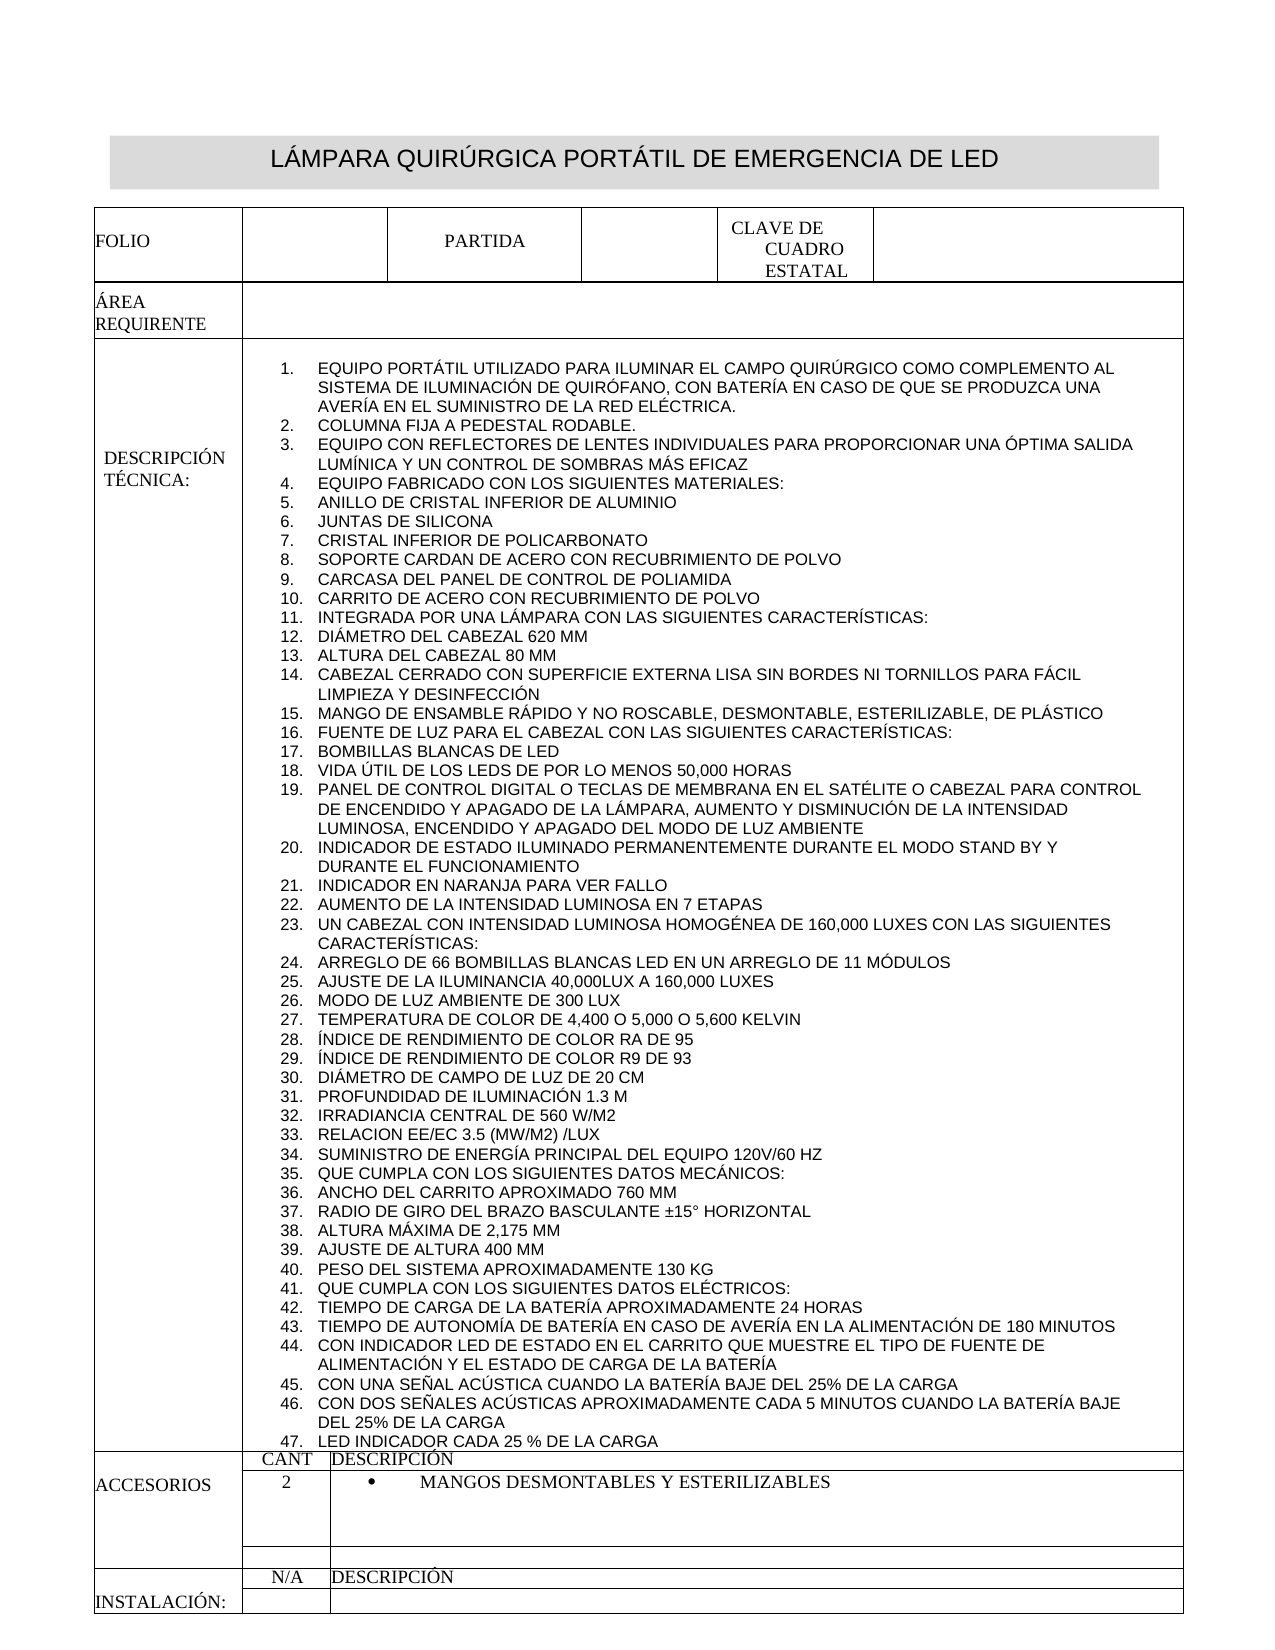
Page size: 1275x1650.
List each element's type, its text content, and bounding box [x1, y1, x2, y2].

table_cell 2 [243, 1471, 330, 1546]
table_cell [243, 283, 1183, 338]
table_cell [243, 1589, 330, 1613]
table_cell DESCRIPCIÓN [331, 1569, 1183, 1588]
table_header PARTIDA [388, 208, 581, 281]
table_header [582, 208, 717, 281]
table_cell INSTALACIÓN: [95, 1569, 242, 1613]
table_cell EQUIPO PORTÁTIL UTILIZADO PARA ILUMINAR EL CAMPO QUIRÚRGICO COMO COMPLEMENTO AL SISTEMA DE ILUMINACIÓN DE QUIRÓFANO, CON BATERÍA EN CASO DE QUE SE PRODUZCA UNA AVERÍA EN EL SUMINISTRO DE LA RED ELÉCTRICA. COLUMNA FIJA A PEDESTAL RODABLE. EQUIPO CON REFLECTORES DE LENTES INDIVIDUALES PARA PROPORCIONAR UNA ÓPTIMA SALIDA LUMÍNICA Y UN CONTROL DE SOMBRAS MÁS EFICAZ EQUIPO FABRICADO CON LOS SIGUIENTES MATERIALES: ANILLO DE CRISTAL INFERIOR DE ALUMINIO JUNTAS DE SILICONA CRISTAL INFERIOR DE POLICARBONATO SOPORTE CARDAN DE ACERO CON RECUBRIMIENTO DE POLVO CARCASA DEL PANEL DE CONTROL DE POLIAMIDA CARRITO DE ACERO CON RECUBRIMIENTO DE POLVO INTEGRADA POR UNA LÁMPARA CON LAS SIGUIENTES CARACTERÍSTICAS: DIÁMETRO DEL CABEZAL 620 MM ALTURA DEL CABEZAL 80 MM CABEZAL CERRADO CON SUPERFICIE EXTERNA LISA SIN BORDES NI TORNILLOS PARA FÁCIL LIMPIEZA Y DESINFECCIÓN MANGO DE ENSAMBLE RÁPIDO Y NO ROSCABLE, DESMONTABLE, ESTERILIZABLE, DE PLÁSTICO FUENTE DE LUZ PARA EL CABEZAL CON LAS SIGUIENTES CARACTERÍSTICAS: BOMBILLAS BLANCAS DE LED VIDA ÚTIL DE LOS LEDS DE POR LO MENOS 50,000 HORAS PANEL DE CONTROL DIGITAL O TECLAS DE MEMBRANA EN EL SATÉLITE O CABEZAL PARA CONTROL DE ENCENDIDO Y APAGADO DE LA LÁMPARA, AUMENTO Y DISMINUCIÓN DE LA INTENSIDAD LUMINOSA, ENCENDIDO Y APAGADO DEL MODO DE LUZ AMBIENTE INDICADOR DE ESTADO ILUMINADO PERMANENTEMENTE DURANTE EL MODO STAND BY Y DURANTE EL FUNCIONAMIENTO INDICADOR EN NARANJA PARA VER FALLO AUMENTO DE LA INTENSIDAD LUMINOSA EN 7 ETAPAS UN CABEZAL CON INTENSIDAD LUMINOSA HOMOGÉNEA DE 160,000 LUXES CON LAS SIGUIENTES CARACTERÍSTICAS: ARREGLO DE 66 BOMBILLAS BLANCAS LED EN UN ARREGLO DE 11 MÓDULOS AJUSTE DE LA ILUMINANCIA 40,000LUX A 160,000 LUXES MODO DE LUZ AMBIENTE DE 300 LUX TEMPERATURA DE COLOR DE 4,400 O 5,000 O 5,600 KELVIN ÍNDICE DE RENDIMIENTO DE COLOR RA DE 95 ÍNDICE DE RENDIMIENTO DE COLOR R9 DE 93 DIÁMETRO DE CAMPO DE LUZ DE 20 CM PROFUNDIDAD DE ILUMINACIÓN 1.3 M IRRADIANCIA CENTRAL DE 560 W/M2 RELACION EE/EC 3.5 (MW/M2) /LUX SUMINISTRO DE ENERGÍA PRINCIPAL DEL EQUIPO 120V/60 HZ QUE CUMPLA CON LOS SIGUIENTES DATOS MECÁNICOS: ANCHO DEL CARRITO APROXIMADO 760 MM RADIO DE GIRO DEL BRAZO BASCULANTE ±15° HORIZONTAL ALTURA MÁXIMA DE 2,175 MM AJUSTE DE ALTURA 400 MM PESO DEL SISTEMA APROXIMADAMENTE 130 KG QUE CUMPLA CON LOS SIGUIENTES DATOS ELÉCTRICOS: TIEMPO DE CARGA DE LA BATERÍA APROXIMADAMENTE 24 HORAS TIEMPO DE AUTONOMÍA DE BATERÍA EN CASO DE AVERÍA EN LA ALIMENTACIÓN DE 180 MINUTOS CON INDICADOR LED DE ESTADO EN EL CARRITO QUE MUESTRE EL TIPO DE FUENTE DE ALIMENTACIÓN Y EL ESTADO DE CARGA DE LA BATERÍA CON UNA SEÑAL ACÚSTICA CUANDO LA BATERÍA BAJE DEL 25% DE LA CARGA CON DOS SEÑALES ACÚSTICAS APROXIMADAMENTE CADA 5 MINUTOS CUANDO LA BATERÍA BAJE DEL 25% DE LA CARGA LED INDICADOR CADA 25 % DE LA CARGA [243, 339, 1183, 1451]
table_header FOLIO [95, 208, 242, 281]
table_header [874, 208, 1183, 281]
table_header [243, 208, 387, 281]
table_cell [331, 1547, 1183, 1568]
table_cell DESCRIPCIÓN TÉCNICA: [95, 339, 242, 1451]
table_cell ACCESORIOS [95, 1452, 242, 1568]
table_cell DESCRIPCIÓN [331, 1452, 1183, 1470]
table_cell ÁREA REQUIRENTE [95, 283, 242, 338]
table_cell [331, 1589, 1183, 1613]
table_cell [243, 1547, 330, 1568]
table_cell N/A [243, 1569, 330, 1588]
table_header CLAVE DE CUADRO ESTATAL [718, 208, 873, 281]
table_cell CANT [243, 1452, 330, 1470]
table_cell MANGOS DESMONTABLES Y ESTERILIZABLES [331, 1471, 1183, 1546]
